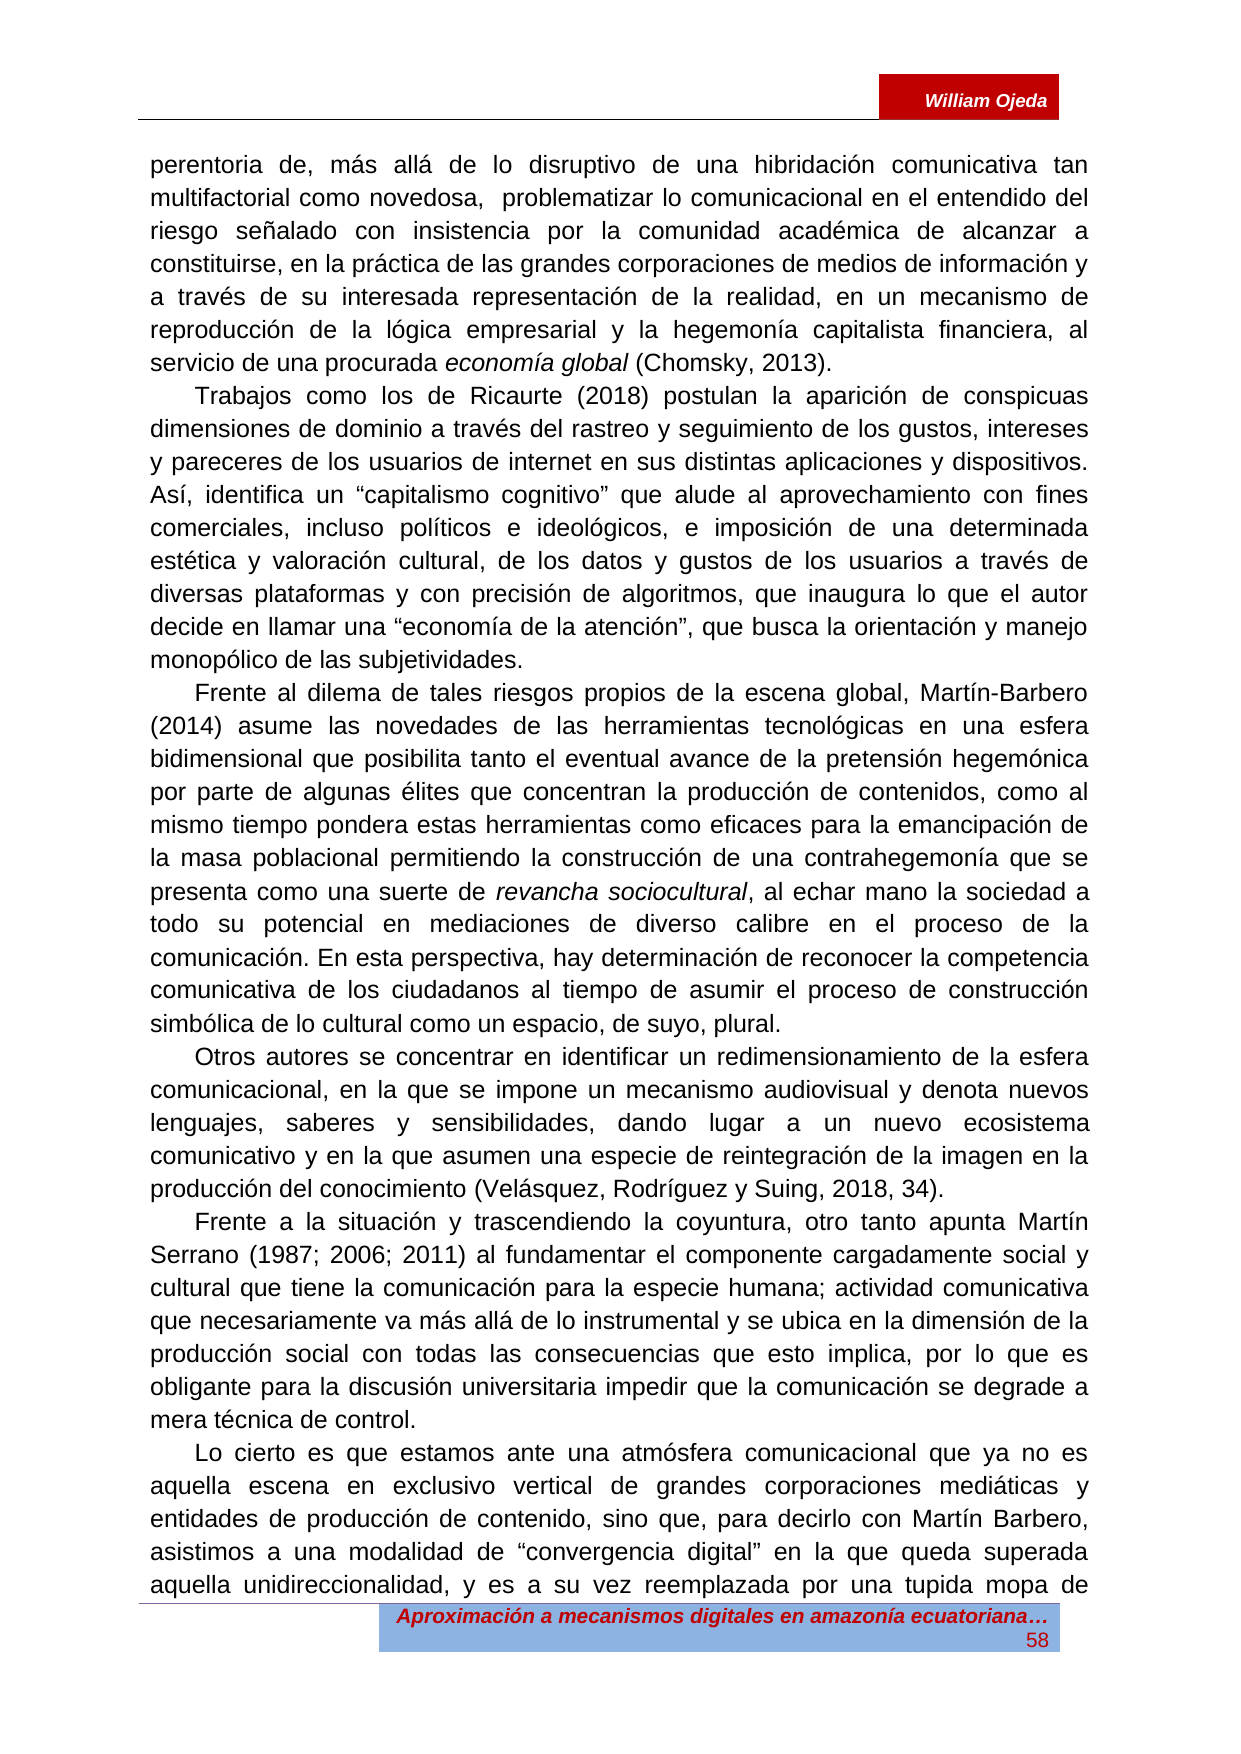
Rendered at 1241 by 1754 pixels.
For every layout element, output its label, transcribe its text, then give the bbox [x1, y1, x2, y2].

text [150, 150, 1090, 377]
text Frente al dilema de tales riesgos propios de la escena global, Martín-Barbero (2014) asume las novedades de las herramientas tecnológicas en una esfera bidimensional que posibilita tanto el eventual avance de la pretensión hegemónica por parte de algunas élites que concentran la producción de contenidos, como al mismo tiempo pondera estas herramientas como eficaces para la emancipación de la masa poblacional permitiendo la construcción de una contrahegemonía que se presenta como una suerte de revancha sociocultural, al echar mano la sociedad a todo su potencial en mediaciones de diverso calibre en el proceso de la comunicación. En esta perspectiva, hay determinación de reconocer la competencia comunicativa de los ciudadanos al tiempo de asumir el proceso de construcción simbólica de lo cultural como un espacio, de suyo, plural. [150, 678, 1090, 1037]
text Trabajos como los de Ricaurte (2018) postulan la aparición de conspicuas dimensiones de dominio a través del rastreo y seguimiento de los gustos, intereses y pareceres de los usuarios de internet en sus distintas aplicaciones y dispositivos. Así, identifica un “capitalismo cognitivo” que alude al aprovechamiento con fines comerciales, incluso políticos e ideológicos, e imposición de una determinada estética y valoración cultural, de los datos y gustos de los usuarios a través de diversas plataformas y con precisión de algoritmos, que inaugura lo que el autor decide en llamar una “economía de la atención”, que busca la orientación y manejo monopólico de las subjetividades. [150, 381, 1090, 674]
text Frente a la situación y trascendiendo la coyuntura, otro tanto apunta Martín Serrano (1987; 2006; 2011) al fundamentar el componente cargadamente social y cultural que tiene la comunicación para la especie humana; actividad comunicativa que necesariamente va más allá de lo instrumental y se ubica en la dimensión de la producción social con todas las consecuencias que esto implica, por lo que es obligante para la discusión universitaria impedir que la comunicación se degrade a mera técnica de control. [150, 1207, 1090, 1433]
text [150, 1438, 1090, 1599]
text Otros autores se concentrar en identificar un redimensionamiento de la esfera comunicacional, en la que se impone un mecanismo audiovisual y denota nuevos lenguajes, saberes y sensibilidades, dando lugar a un nuevo ecosistema comunicativo y en la que asumen una especie de reintegración de la imagen en la producción del conocimiento (Velásquez, Rodríguez y Suing, 2018, 34). [150, 1042, 1090, 1202]
